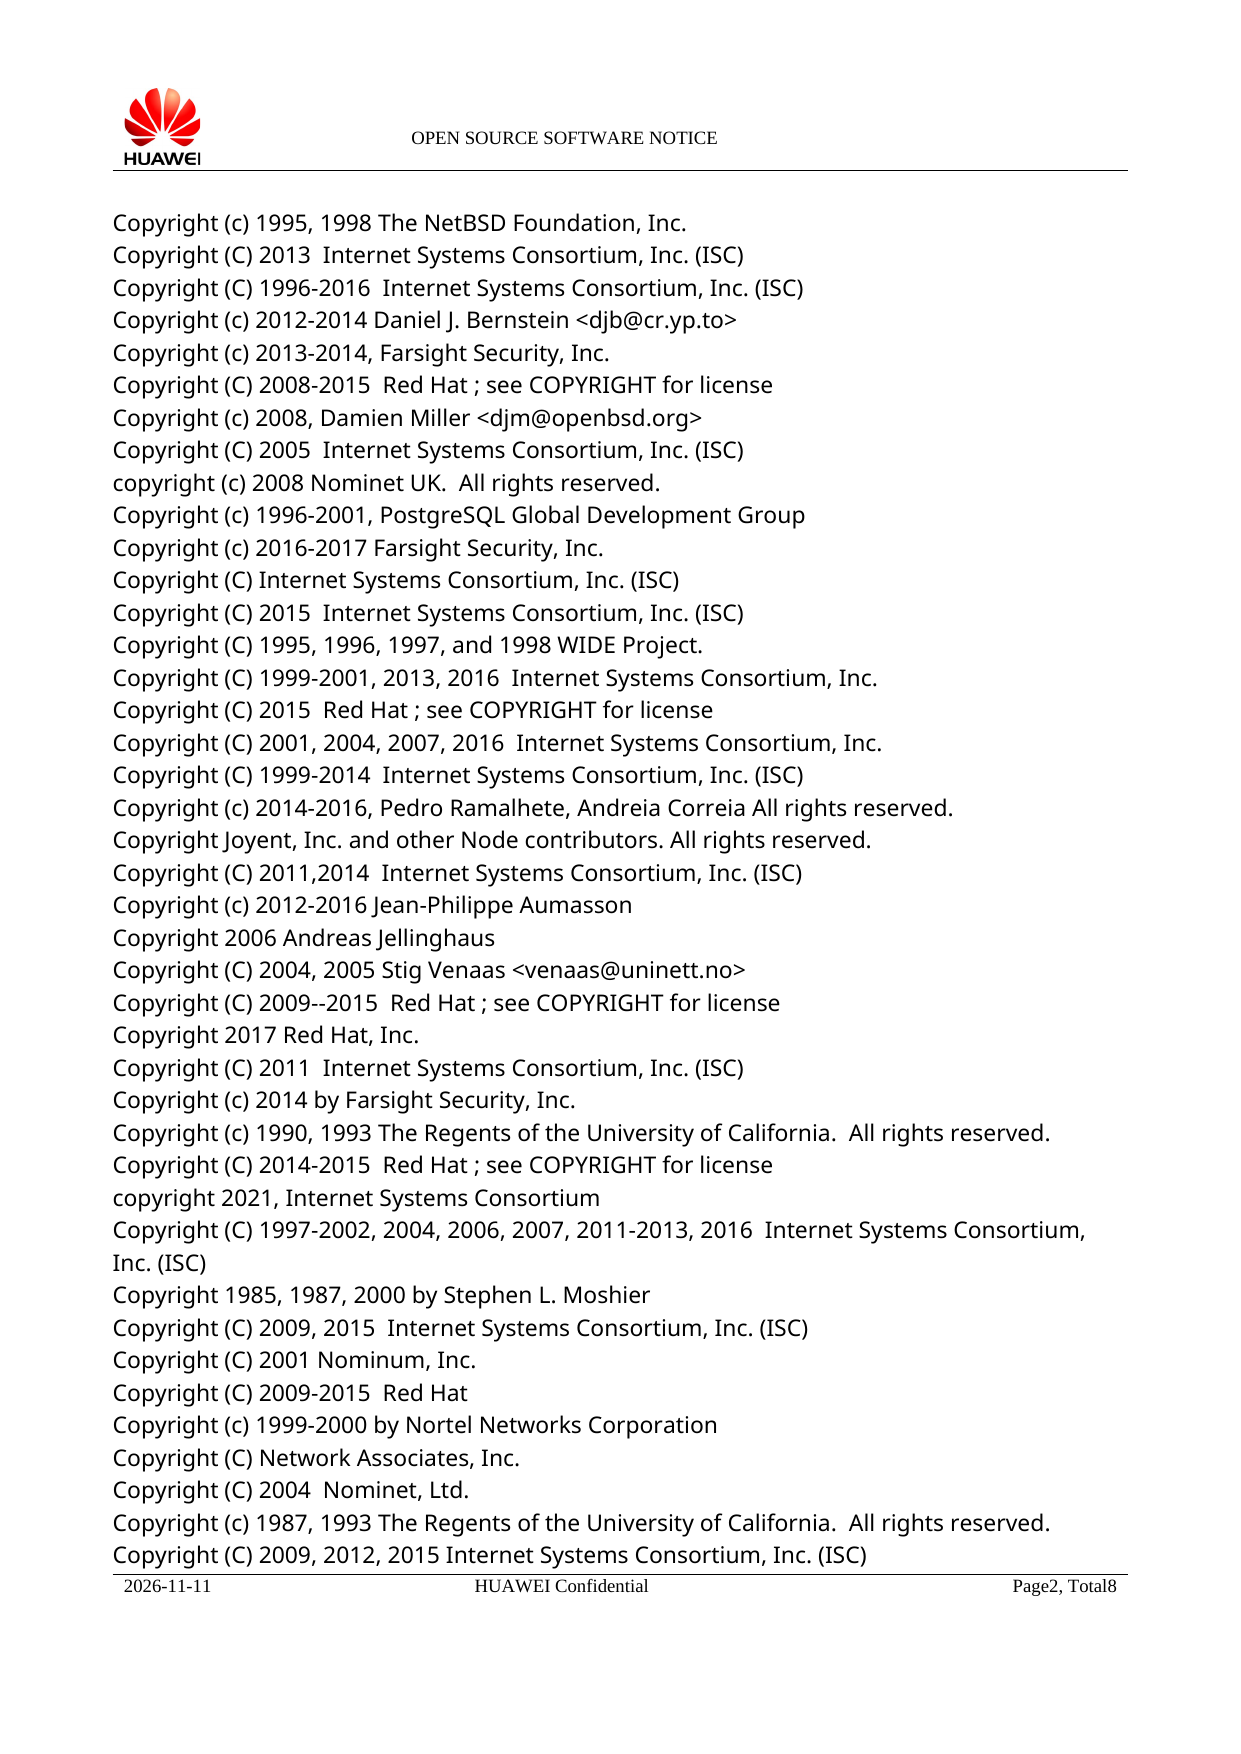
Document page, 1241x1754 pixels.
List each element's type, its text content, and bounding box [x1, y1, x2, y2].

picture [124, 88, 201, 165]
